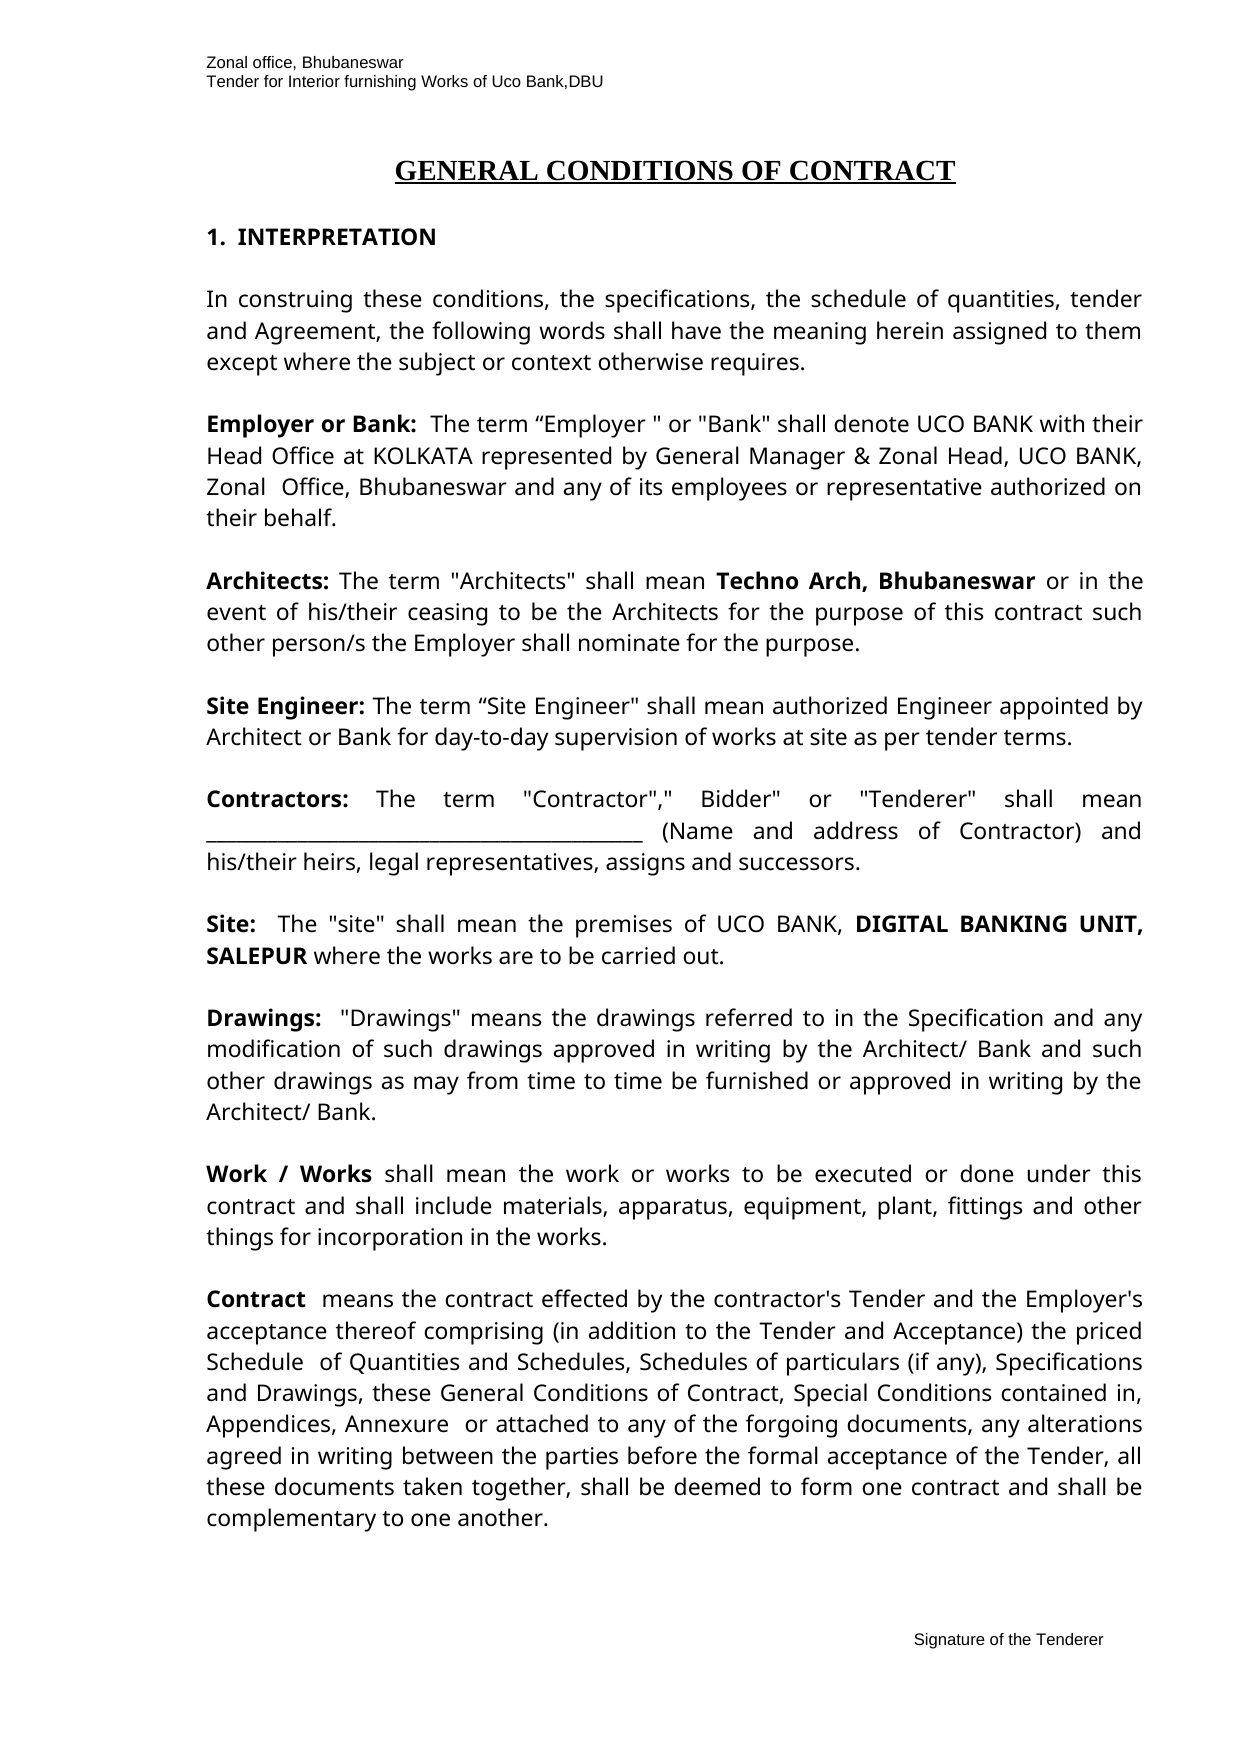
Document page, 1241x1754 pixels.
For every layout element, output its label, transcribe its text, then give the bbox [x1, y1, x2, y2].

text Contractors: The term "Contractor"," Bidder" or "Tenderer" shall mean ___________________________________________ (Name and address of Contractor) and his/their heirs, legal representatives, assigns and successors. [206, 783, 1144, 877]
text Work / Works shall mean the work or works to be executed or done under this contract and shall include materials, apparatus, equipment, plant, fittings and other things for incorporation in the works. [206, 1158, 1144, 1252]
text Drawings: "Drawings" means the drawings referred to in the Specification and any modification of such drawings approved in writing by the Architect/ Bank and such other drawings as may from time to time be furnished or approved in writing by the Architect/ Bank. [206, 1002, 1144, 1127]
text Employer or Bank: The term “Employer " or "Bank" shall denote UCO BANK with their Head Office at KOLKATA represented by General Manager & Zonal Head, UCO BANK, Zonal Office, Bhubaneswar and any of its employees or representative authorized on their behalf. [206, 408, 1144, 533]
text In construing these conditions, the specifications, the schedule of quantities, tender and Agreement, the following words shall have the meaning herein assigned to them except where the subject or context otherwise requires. [206, 283, 1144, 377]
text Contract means the contract effected by the contractor's Tender and the Employer's acceptance thereof comprising (in addition to the Tender and Acceptance) the priced Schedule of Quantities and Schedules, Schedules of particulars (if any), Specifications and Drawings, these General Conditions of Contract, Special Conditions contained in, Appendices, Annexure or attached to any of the forgoing documents, any alterations agreed in writing between the parties before the formal acceptance of the Tender, all these documents taken together, shall be deemed to form one contract and shall be complementary to one another. [206, 1283, 1144, 1533]
text Architects: The term "Architects" shall mean Techno Arch, Bhubaneswar or in the event of his/their ceasing to be the Architects for the purpose of this contract such other person/s the Employer shall nominate for the purpose. [206, 565, 1144, 658]
text 1. INTERPRETATION [206, 221, 1144, 252]
text GENERAL CONDITIONS OF CONTRACT [206, 153, 1144, 187]
text Site: The "site" shall mean the premises of UCO BANK, DIGITAL BANKING UNIT, SALEPUR where the works are to be carried out. [206, 908, 1144, 971]
text Site Engineer: The term “Site Engineer" shall mean authorized Engineer appointed by Architect or Bank for day-to-day supervision of works at site as per tender terms. [206, 690, 1144, 752]
